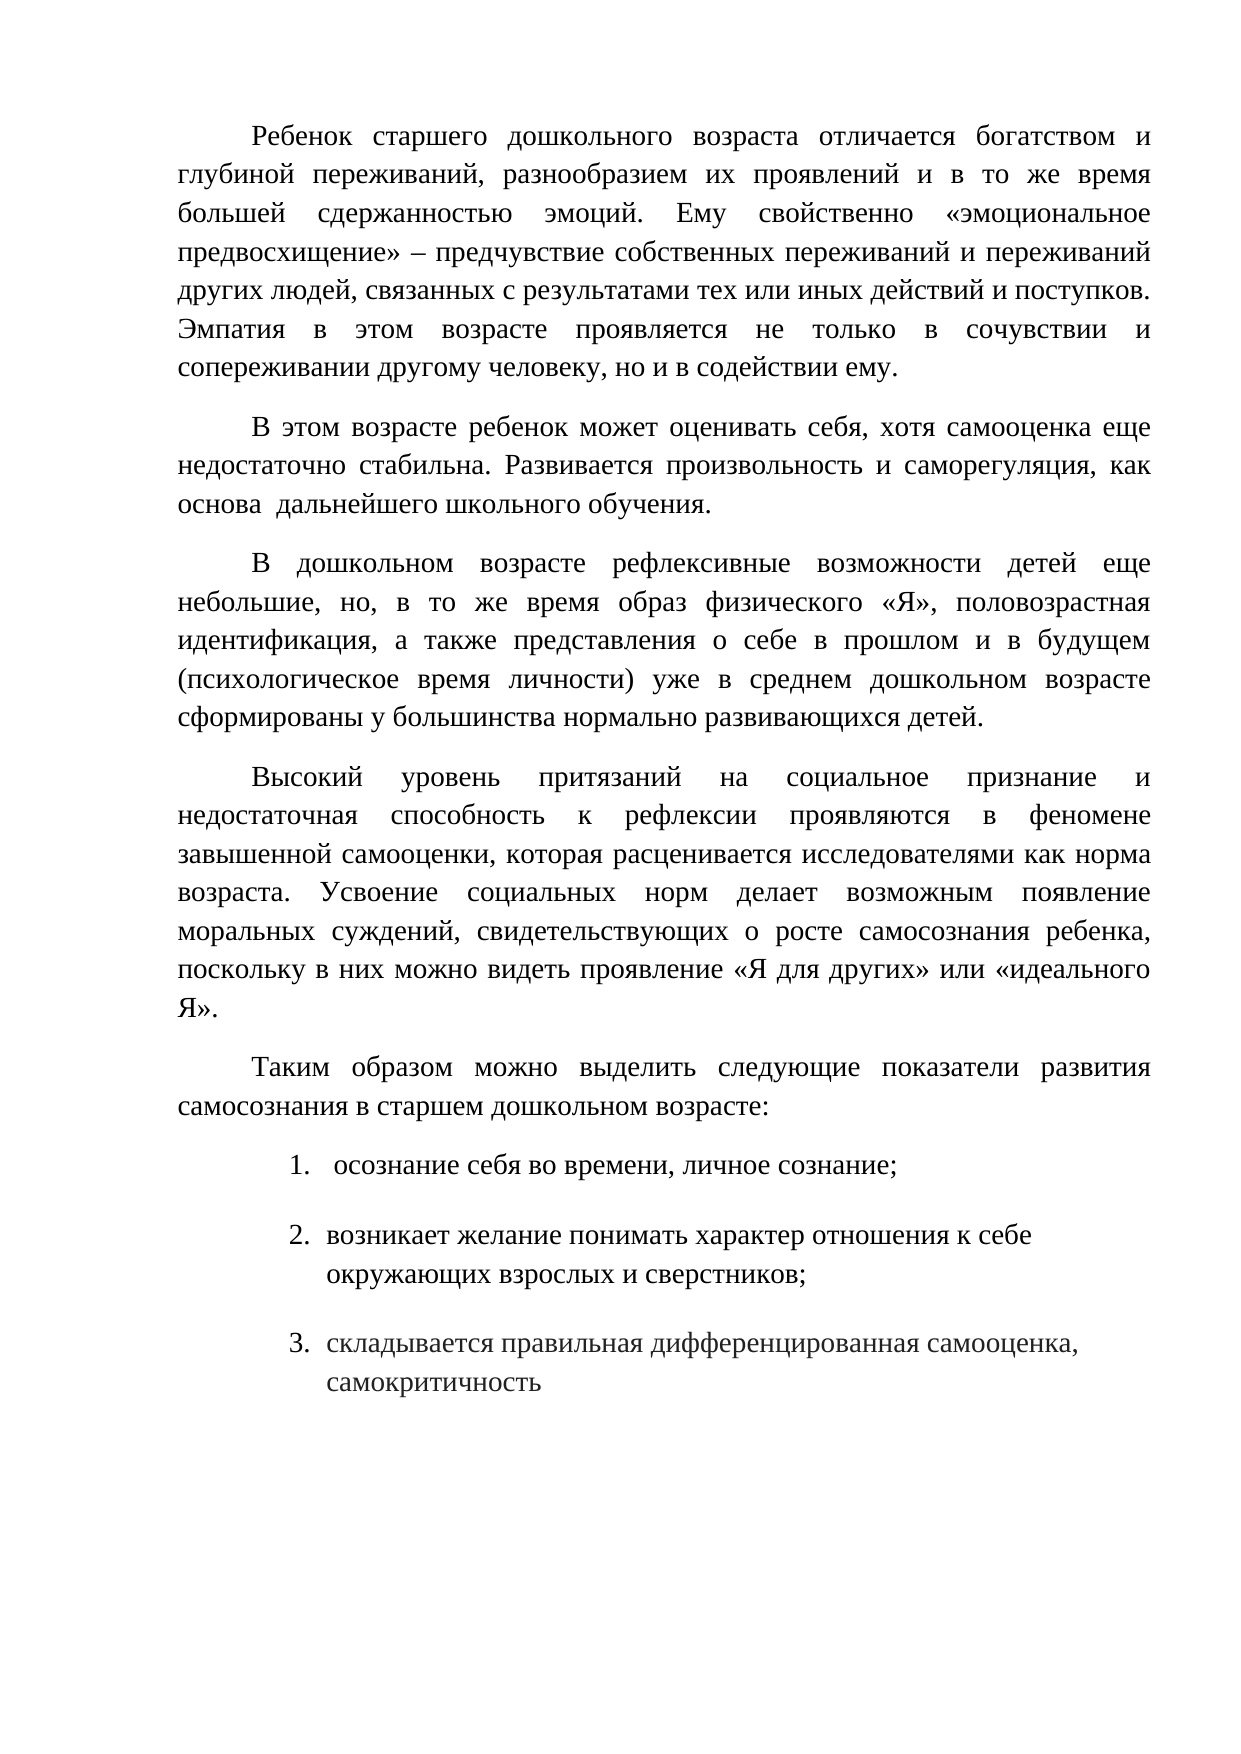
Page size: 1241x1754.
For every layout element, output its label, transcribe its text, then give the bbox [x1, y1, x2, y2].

list возникает желание понимать характер отношения к себе окружающих взрослых и сверстников; [288, 1217, 1152, 1321]
list осознание себя во времени, личное сознание; [288, 1147, 1152, 1213]
text В этом возрасте ребенок может оценивать себя, хотя самооценка еще недостаточно стабильна. Развивается произвольность и саморегуляция, как основа дальнейшего школьного обучения. [177, 409, 1152, 519]
list складывается правильная дифференцированная самооценка, самокритичность [288, 1326, 1152, 1398]
text Высокий уровень притязаний на социальное признание и недостаточная способность к рефлексии проявляются в феномене завышенной самооценки, которая расценивается исследователями как норма возраста. Усвоение социальных норм делает возможным появление моральных суждений, свидетельствующих о росте самосознания ребенка, поскольку в них можно видеть проявление «Я для других» или «идеального Я». [177, 759, 1152, 1023]
text В дошкольном возрасте рефлексивные возможности детей еще небольшие, но, в то же время образ физического «Я», половозрастная идентификация, а также представления о себе в прошлом и в будущем (психологическое время личности) уже в среднем дошкольном возрасте сформированы у большинства нормально развивающихся детей. [177, 545, 1152, 733]
text Таким образом можно выделить следующие показатели развития самосознания в старшем дошкольном возрасте: [177, 1049, 1152, 1121]
text Ребенок старшего дошкольного возраста отличается богатством и глубиной переживаний, разнообразием их проявлений и в то же время большей сдержанностью эмоций. Ему свойственно «эмоциональное предвосхищение» – предчувствие собственных переживаний и переживаний других людей, связанных с результатами тех или иных действий и поступков. Эмпатия в этом возрасте проявляется не только в сочувствии и сопереживании другому человеку, но и в содействии ему. [177, 118, 1152, 383]
